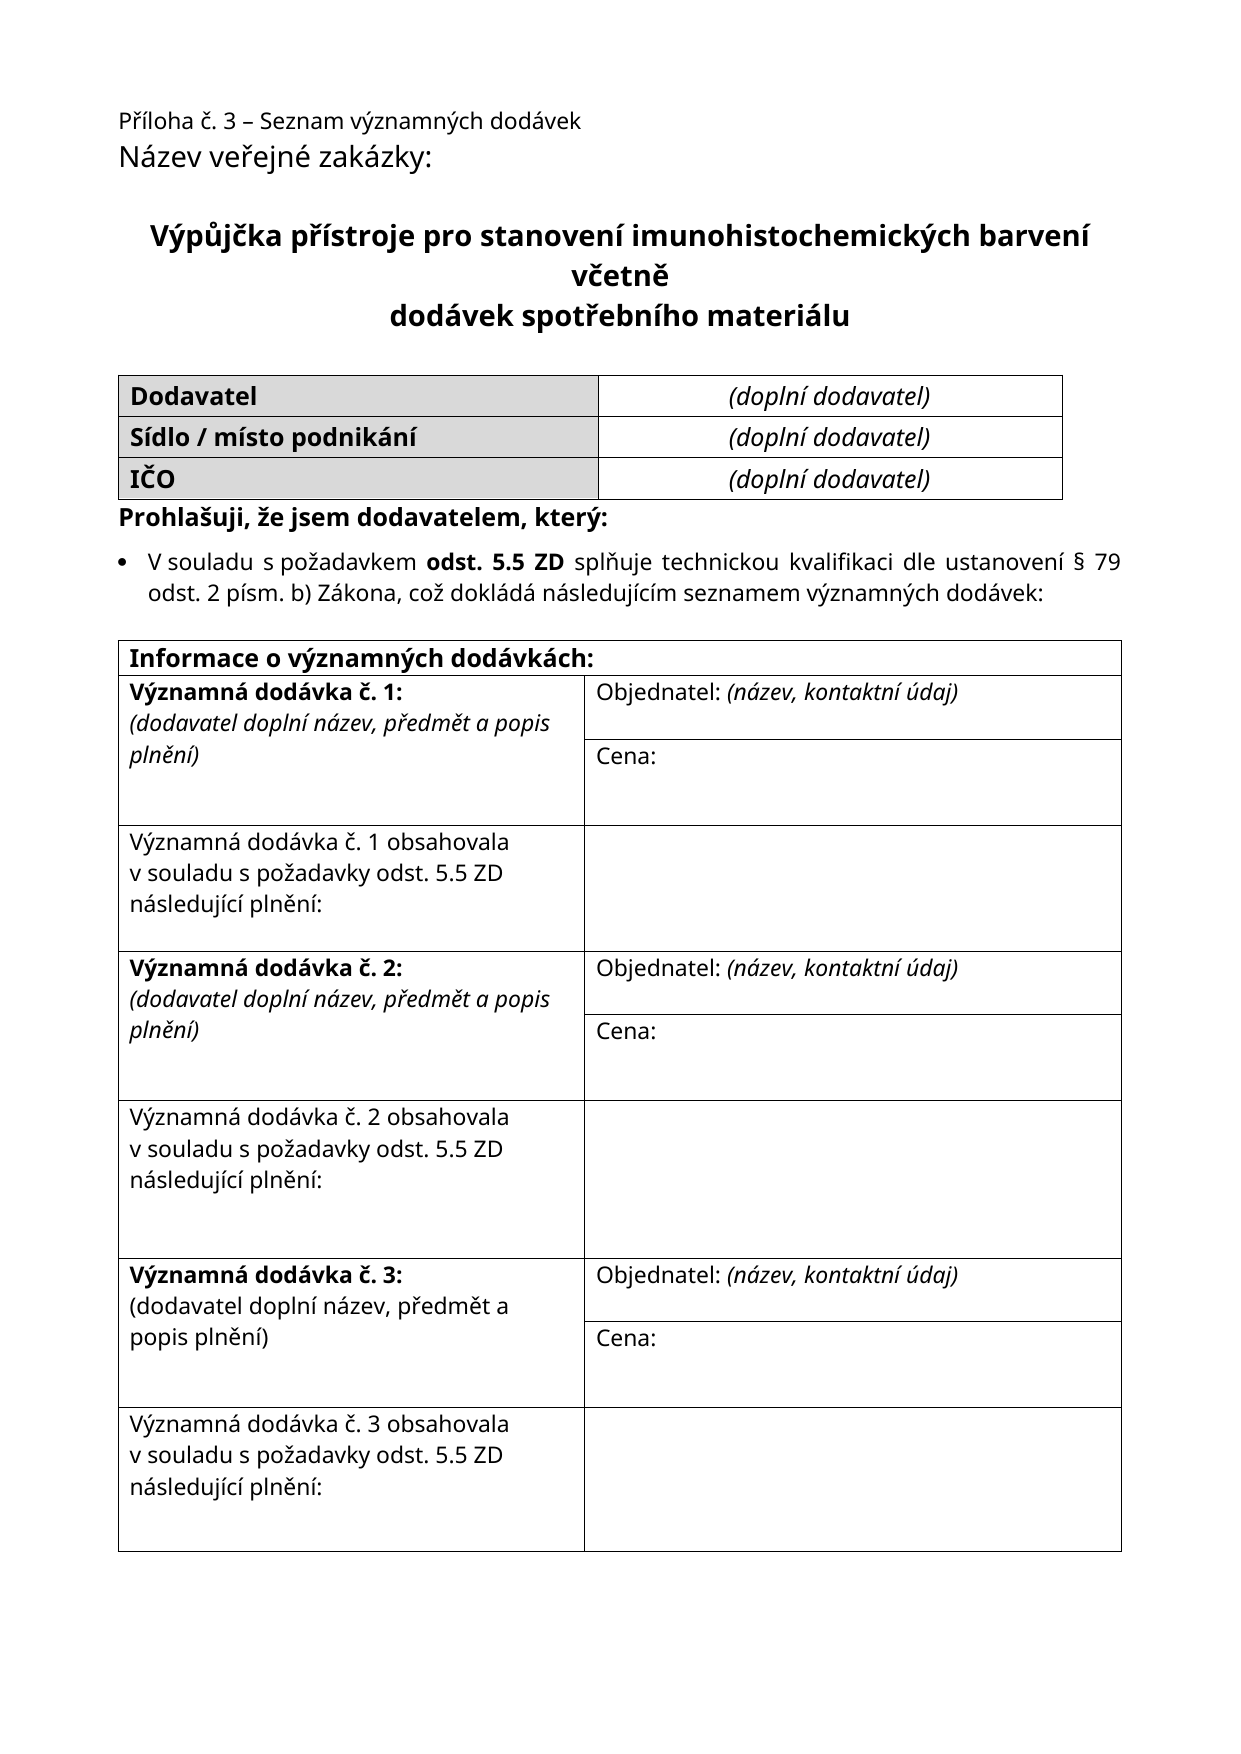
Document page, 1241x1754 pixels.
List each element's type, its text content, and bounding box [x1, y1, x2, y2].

table_cell Objednatel: (název, kontaktní údaj) [585, 676, 1121, 738]
table_header Dodavatel [119, 376, 598, 416]
table_cell (doplní dodavatel) [599, 458, 1062, 498]
text Výpůjčka přístroje pro stanovení imunohistochemických barvení včetně [118, 216, 1122, 295]
table_cell [585, 1408, 1121, 1551]
table_header Informace o významných dodávkách: [119, 641, 1121, 675]
table_cell Objednatel: (název, kontaktní údaj) [585, 1259, 1121, 1321]
table_cell (doplní dodavatel) [599, 417, 1062, 457]
text Název veřejné zakázky: [118, 136, 1122, 176]
table_cell Cena: [585, 1015, 1121, 1100]
table_cell [585, 826, 1121, 951]
table_cell Významná dodávka č. 1: (dodavatel doplní název, předmět a popis plnění) [119, 676, 584, 824]
table_cell Významná dodávka č. 3 obsahovala v souladu s požadavky odst. 5.5 ZD následující plnění: [119, 1408, 584, 1551]
table_header (doplní dodavatel) [599, 376, 1062, 416]
table_cell Významná dodávka č. 2 obsahovala v souladu s požadavky odst. 5.5 ZD následující plnění: [119, 1101, 584, 1257]
text Prohlašuji, že jsem dodavatelem, který: [118, 499, 1122, 534]
table_cell [585, 1101, 1121, 1257]
table_cell Cena: [585, 740, 1121, 824]
list V souladu s požadavkem odst. 5.5 ZD splňuje technickou kvalifikaci dle ustanovení § 79 odst. 2 písm. b) Zákona, což dokládá následujícím seznamem významných dodávek: [118, 546, 1122, 609]
table_cell Sídlo / místo podnikání [119, 417, 598, 457]
table_cell Cena: [585, 1322, 1121, 1407]
table_cell Významná dodávka č. 1 obsahovala v souladu s požadavky odst. 5.5 ZD následující plnění: [119, 826, 584, 951]
table_cell IČO [119, 458, 598, 498]
text dodávek spotřebního materiálu [118, 295, 1122, 335]
table_cell Významná dodávka č. 2: (dodavatel doplní název, předmět a popis plnění) [119, 952, 584, 1100]
table_cell Objednatel: (název, kontaktní údaj) [585, 952, 1121, 1014]
table_cell Významná dodávka č. 3: (dodavatel doplní název, předmět a popis plnění) [119, 1259, 584, 1407]
